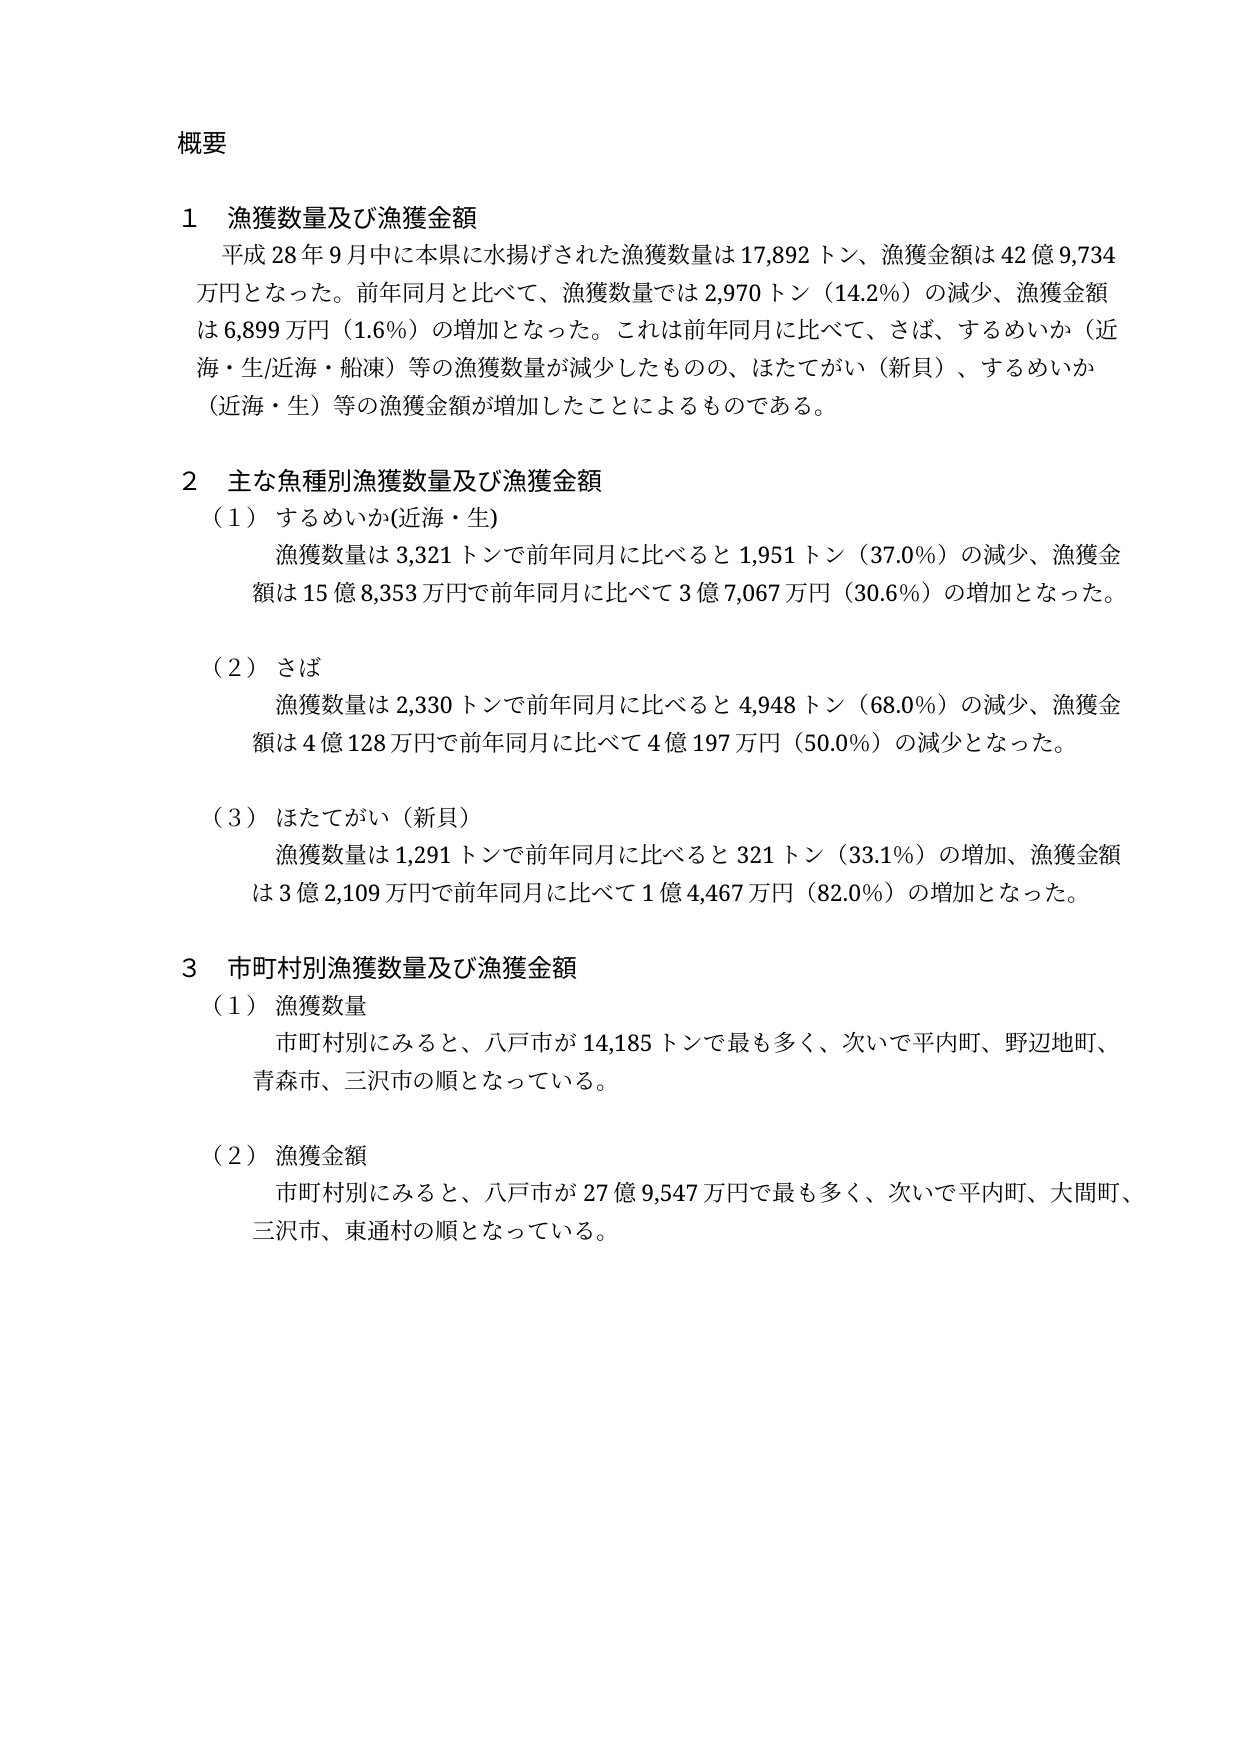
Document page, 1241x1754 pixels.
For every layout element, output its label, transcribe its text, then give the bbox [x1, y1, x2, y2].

text 漁獲数量は3,321トンで前年同月に比べると1,951トン（37.0％）の減少、漁獲金額は15億8,353万円で前年同月に比べて3億7,067万円（30.6％）の増加となった。 [252, 535, 1122, 610]
list さば [201, 648, 1122, 685]
text 市町村別にみると、八戸市が27億9,547万円で最も多く、次いで平内町、大間町、三沢市、東通村の順となっている。 [252, 1173, 1122, 1248]
text ３ 市町村別漁獲数量及び漁獲金額 [177, 948, 1122, 985]
text 概要 [177, 123, 1122, 160]
list 漁獲金額 [201, 1135, 1122, 1173]
text 漁獲数量は1,291トンで前年同月に比べると321トン（33.1％）の増加、漁獲金額は3億2,109万円で前年同月に比べて1億4,467万円（82.0％）の増加となった。 [251, 835, 1122, 910]
text 平成28年9月中に本県に水揚げされた漁獲数量は17,892トン、漁獲金額は42億9,734万円となった。前年同月と比べて、漁獲数量では2,970トン（14.2％）の減少、漁獲金額は6,899万円（1.6％）の増加となった。これは前年同月に比べて、さば、するめいか（近海・生/近海・船凍）等の漁獲数量が減少したものの、ほたてがい（新貝）、するめいか（近海・生）等の漁獲金額が増加したことによるものである。 [196, 235, 1122, 423]
text ２ 主な魚種別漁獲数量及び漁獲金額 [177, 460, 1122, 498]
text １ 漁獲数量及び漁獲金額 [177, 198, 1122, 235]
text 漁獲数量は2,330トンで前年同月に比べると4,948トン（68.0％）の減少、漁獲金額は4億128万円で前年同月に比べて4億197万円（50.0％）の減少となった。 [252, 685, 1122, 760]
list ほたてがい（新貝） [201, 798, 1122, 835]
list するめいか(近海・生) [201, 498, 1122, 535]
list 漁獲数量 [201, 985, 1122, 1023]
text 市町村別にみると、八戸市が14,185トンで最も多く、次いで平内町、野辺地町、青森市、三沢市の順となっている。 [252, 1023, 1122, 1098]
